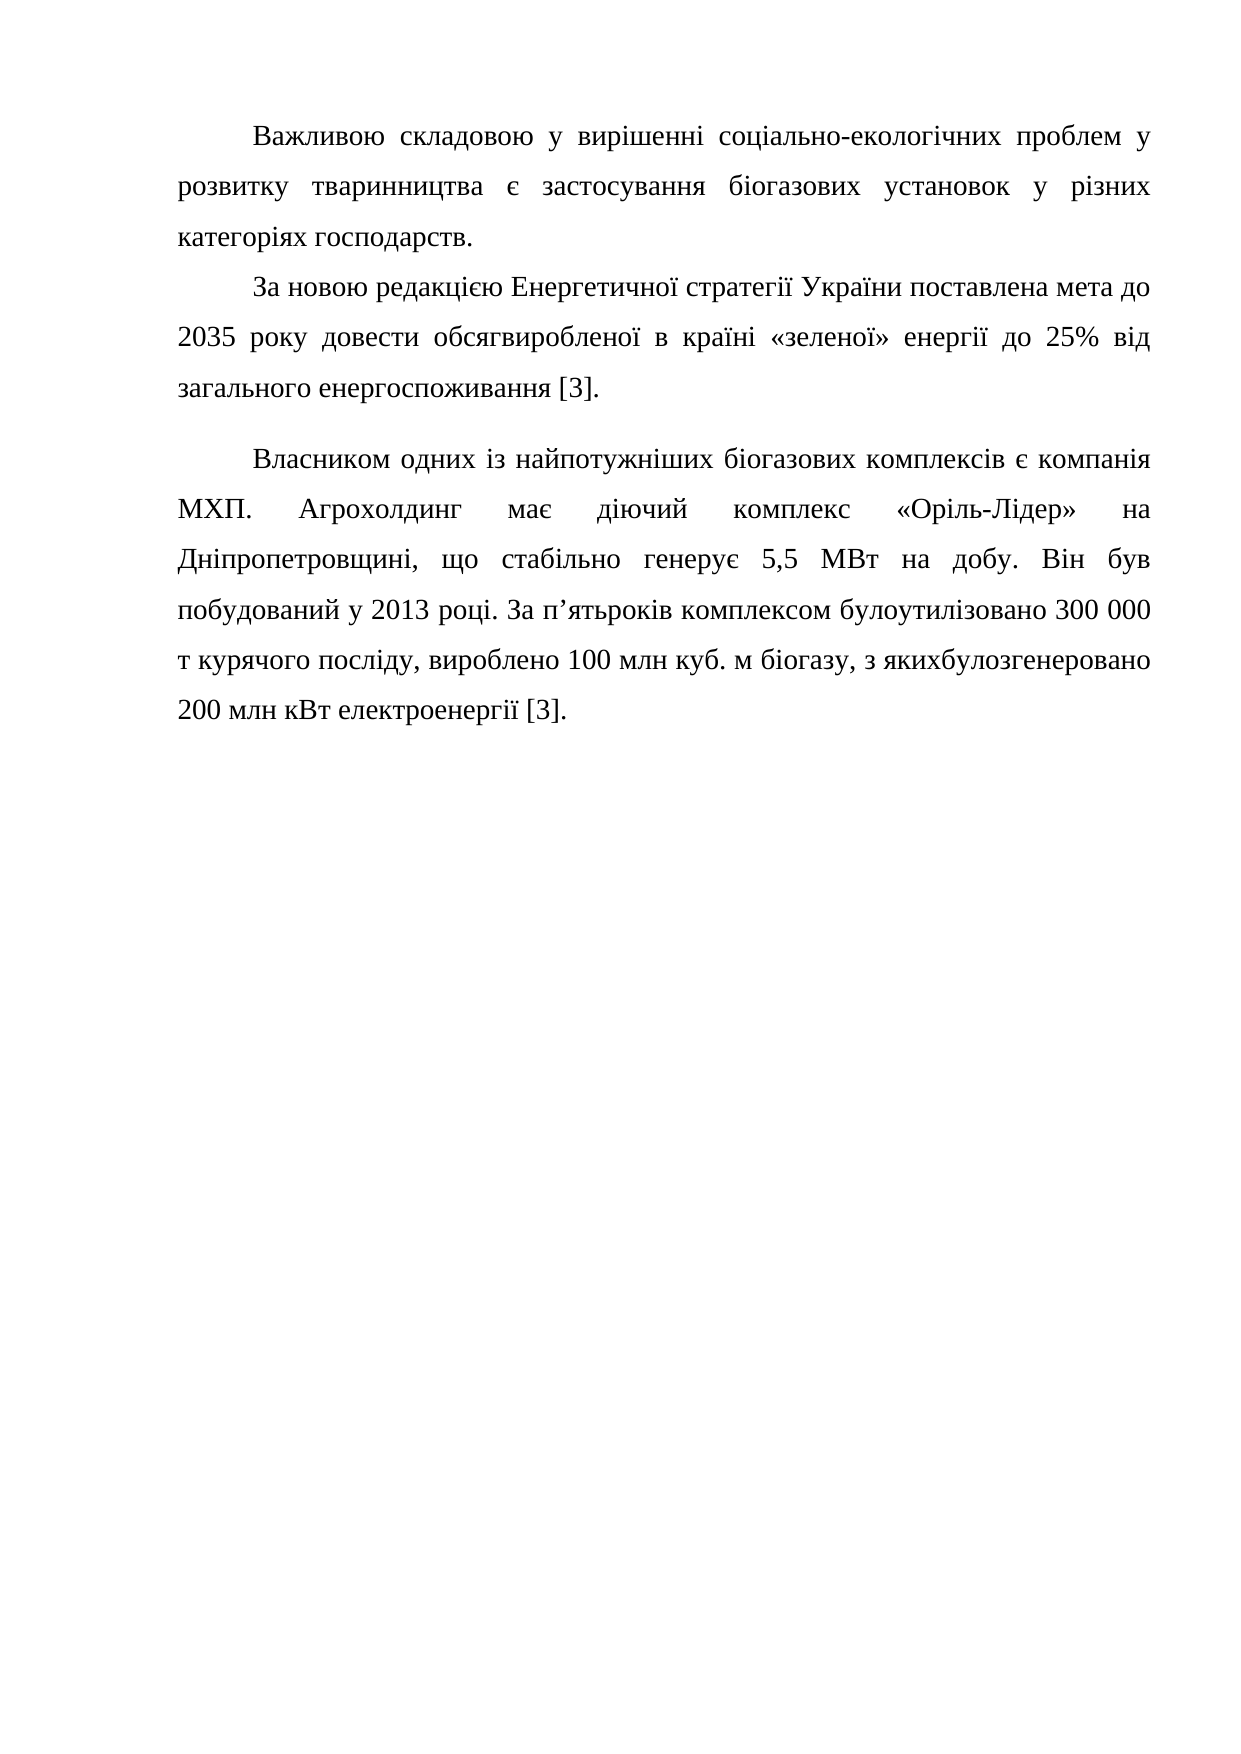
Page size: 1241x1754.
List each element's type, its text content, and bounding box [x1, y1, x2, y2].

text За новою редакцією Енергетичної стратегії України поставлена мета до 2035 року довести обсягвиробленої в країні «зеленої» енергії до 25% від загального енергоспоживання [3]. [177, 269, 1152, 403]
text Важливою складовою у вирішенні соціально-екологічних проблем у розвитку тваринництва є застосування біогазових установок у різних категоріях господарств. [177, 118, 1152, 252]
text Власником одних із найпотужніших біогазових комплексів є компанія МХП. Агрохолдинг має діючий комплекс «Оріль-Лідер» на Дніпропетровщині, що стабільно генерує 5,5 МВт на добу. Він був побудований у 2013 році. За п’ятьроків комплексом булоутилізовано 300 000 т курячого посліду, вироблено 100 млн куб. м біогазу, з якихбулозгенеровано 200 млн кВт електроенергії [3]. [177, 441, 1152, 726]
